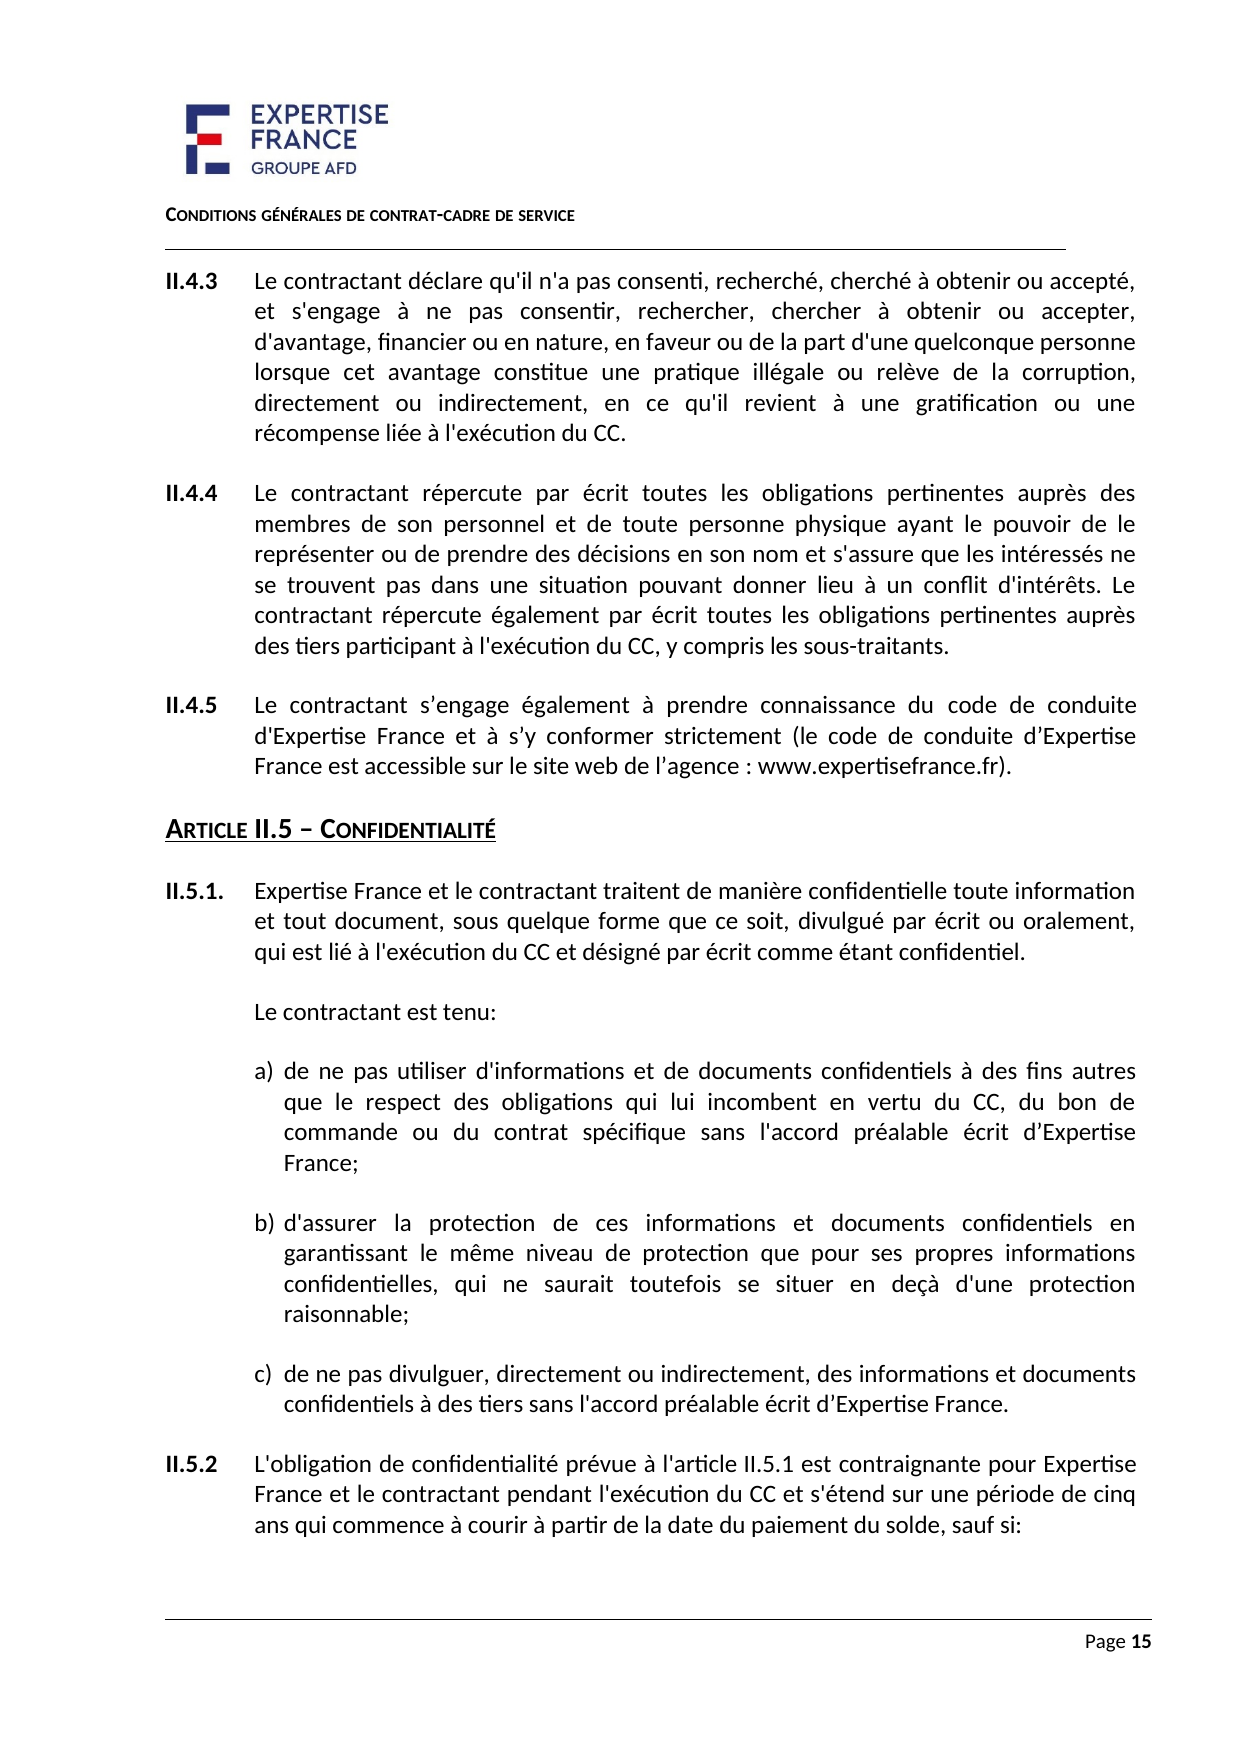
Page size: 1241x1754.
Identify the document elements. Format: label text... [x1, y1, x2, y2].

text c) de ne pas divulguer, directement ou indirectement, des informations et documents confidentiels à des tiers sans l'accord préalable écrit d’Expertise France. [254, 1358, 1137, 1419]
subtitle Article II.5 – Confidentialité [165, 810, 1137, 846]
text b) d'assurer la protection de ces informations et documents confidentiels en garantissant le même niveau de protection que pour ses propres informations confidentielles, qui ne saurait toutefois se situer en deçà d'une protection raisonnable; [254, 1207, 1137, 1329]
text II.5.2 L'obligation de confidentialité prévue à l'article II.5.1 est contraignante pour Expertise France et le contractant pendant l'exécution du CC et s'étend sur une période de cinq ans qui commence à courir à partir de la date du paiement du solde, sauf si: [165, 1448, 1137, 1540]
text II.4.5 Le contractant s’engage également à prendre connaissance du code de conduite d'Expertise France et à s’y conformer strictement (le code de conduite d’Expertise France est accessible sur le site web de l’agence : www.expertisefrance.fr). [165, 689, 1137, 781]
text II.5.1. Expertise France et le contractant traitent de manière confidentielle toute information et tout document, sous quelque forme que ce soit, divulgué par écrit ou oralement, qui est lié à l'exécution du CC et désigné par écrit comme étant confidentiel. [165, 875, 1137, 967]
picture [165, 75, 412, 202]
text II.4.3 Le contractant déclare qu'il n'a pas consenti, recherché, cherché à obtenir ou accepté, et s'engage à ne pas consentir, rechercher, chercher à obtenir ou accepter, d'avantage, financier ou en nature, en faveur ou de la part d'une quelconque personne lorsque cet avantage constitue une pratique illégale ou relève de la corruption, directement ou indirectement, en ce qu'il revient à une gratification ou une récompense liée à l'exécution du CC. [165, 265, 1137, 448]
text a) de ne pas utiliser d'informations et de documents confidentiels à des fins autres que le respect des obligations qui lui incombent en vertu du CC, du bon de commande ou du contrat spécifique sans l'accord préalable écrit d’Expertise France; [254, 1055, 1137, 1177]
text Le contractant est tenu: [254, 996, 1137, 1026]
text II.4.4 Le contractant répercute par écrit toutes les obligations pertinentes auprès des membres de son personnel et de toute personne physique ayant le pouvoir de le représenter ou de prendre des décisions en son nom et s'assure que les intéressés ne se trouvent pas dans une situation pouvant donner lieu à un conflit d'intérêts. Le contractant répercute également par écrit toutes les obligations pertinentes auprès des tiers participant à l'exécution du CC, y compris les sous-traitants. [165, 477, 1137, 660]
